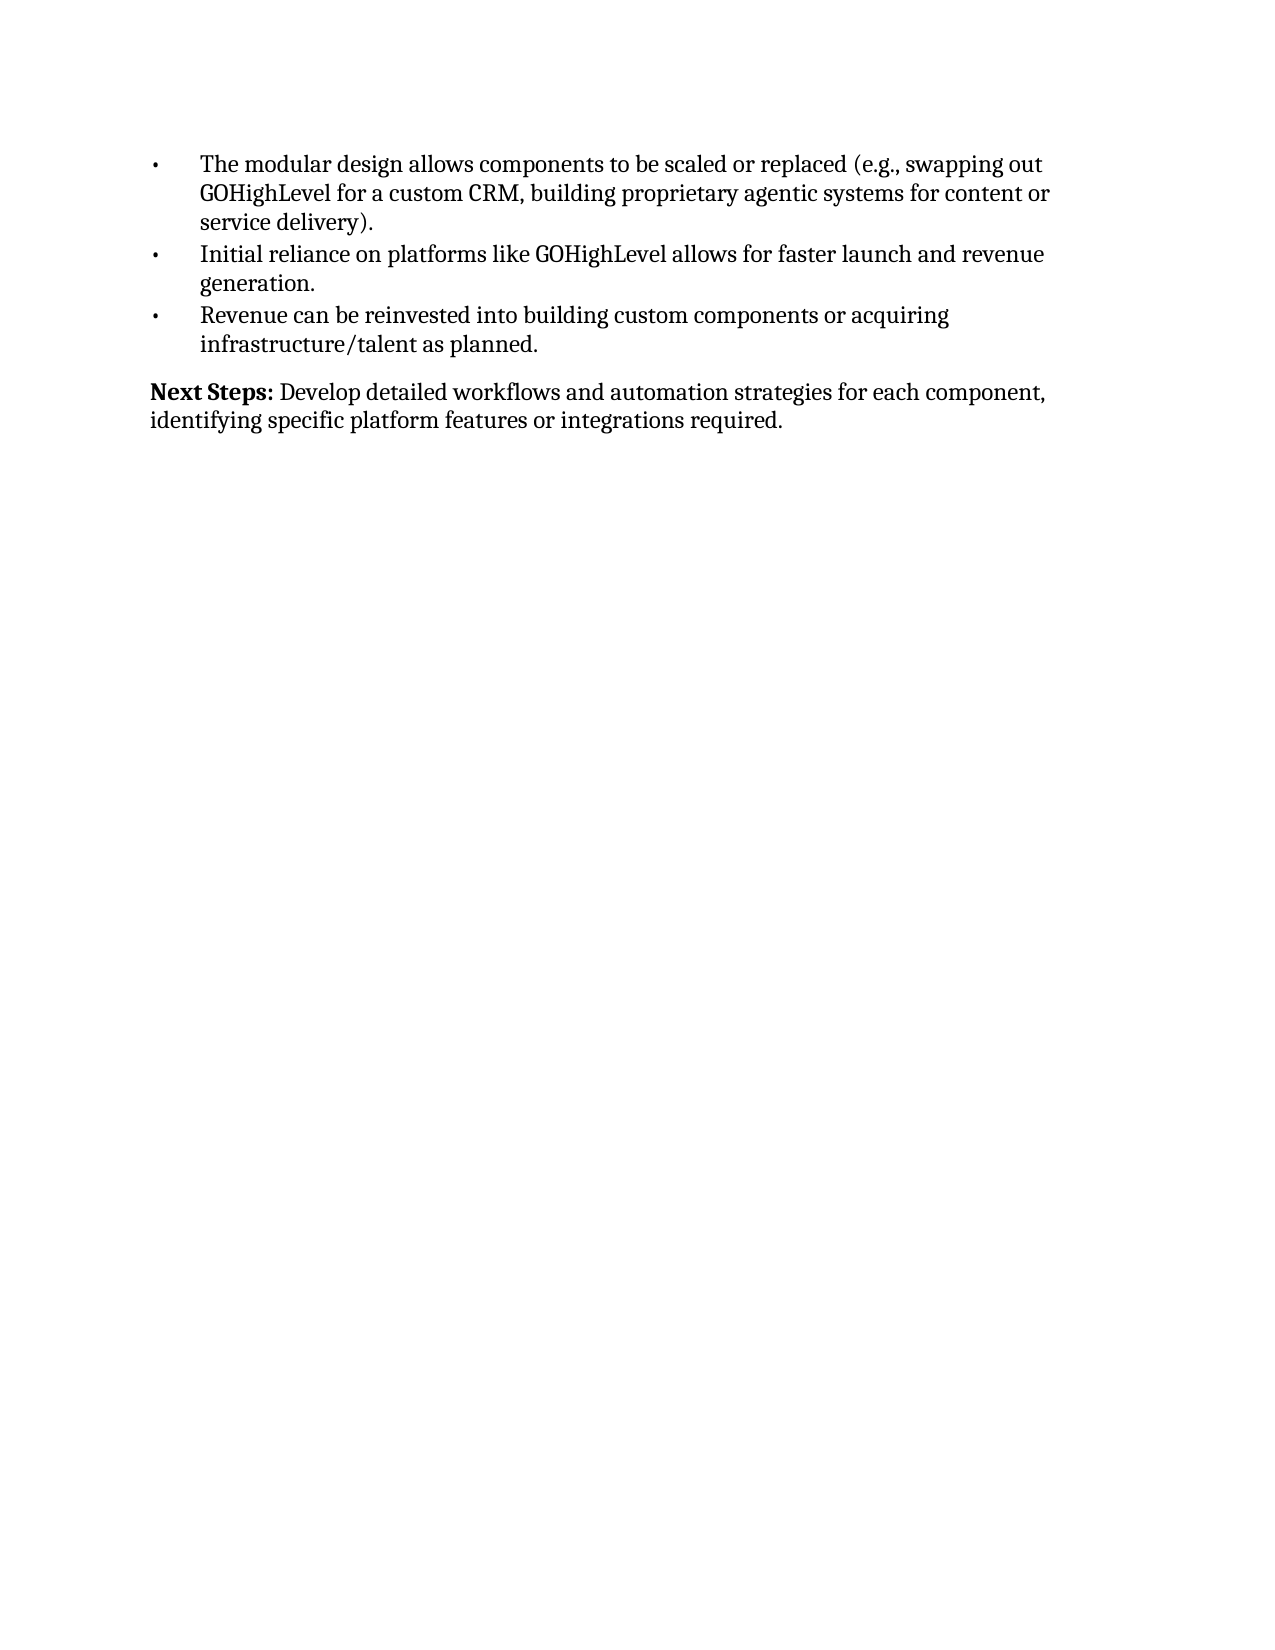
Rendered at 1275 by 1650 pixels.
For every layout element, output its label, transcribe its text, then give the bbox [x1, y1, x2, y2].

list The modular design allows components to be scaled or replaced (e.g., swapping out GOHighLevel for a custom CRM, building proprietary agentic systems for content or service delivery). [150, 150, 1125, 236]
list Revenue can be reinvested into building custom components or acquiring infrastructure/talent as planned. [150, 301, 1125, 359]
list Initial reliance on platforms like GOHighLevel allows for faster launch and revenue generation. [150, 240, 1125, 297]
text Next Steps: Develop detailed workflows and automation strategies for each component, identifying specific platform features or integrations required. [150, 377, 1125, 435]
